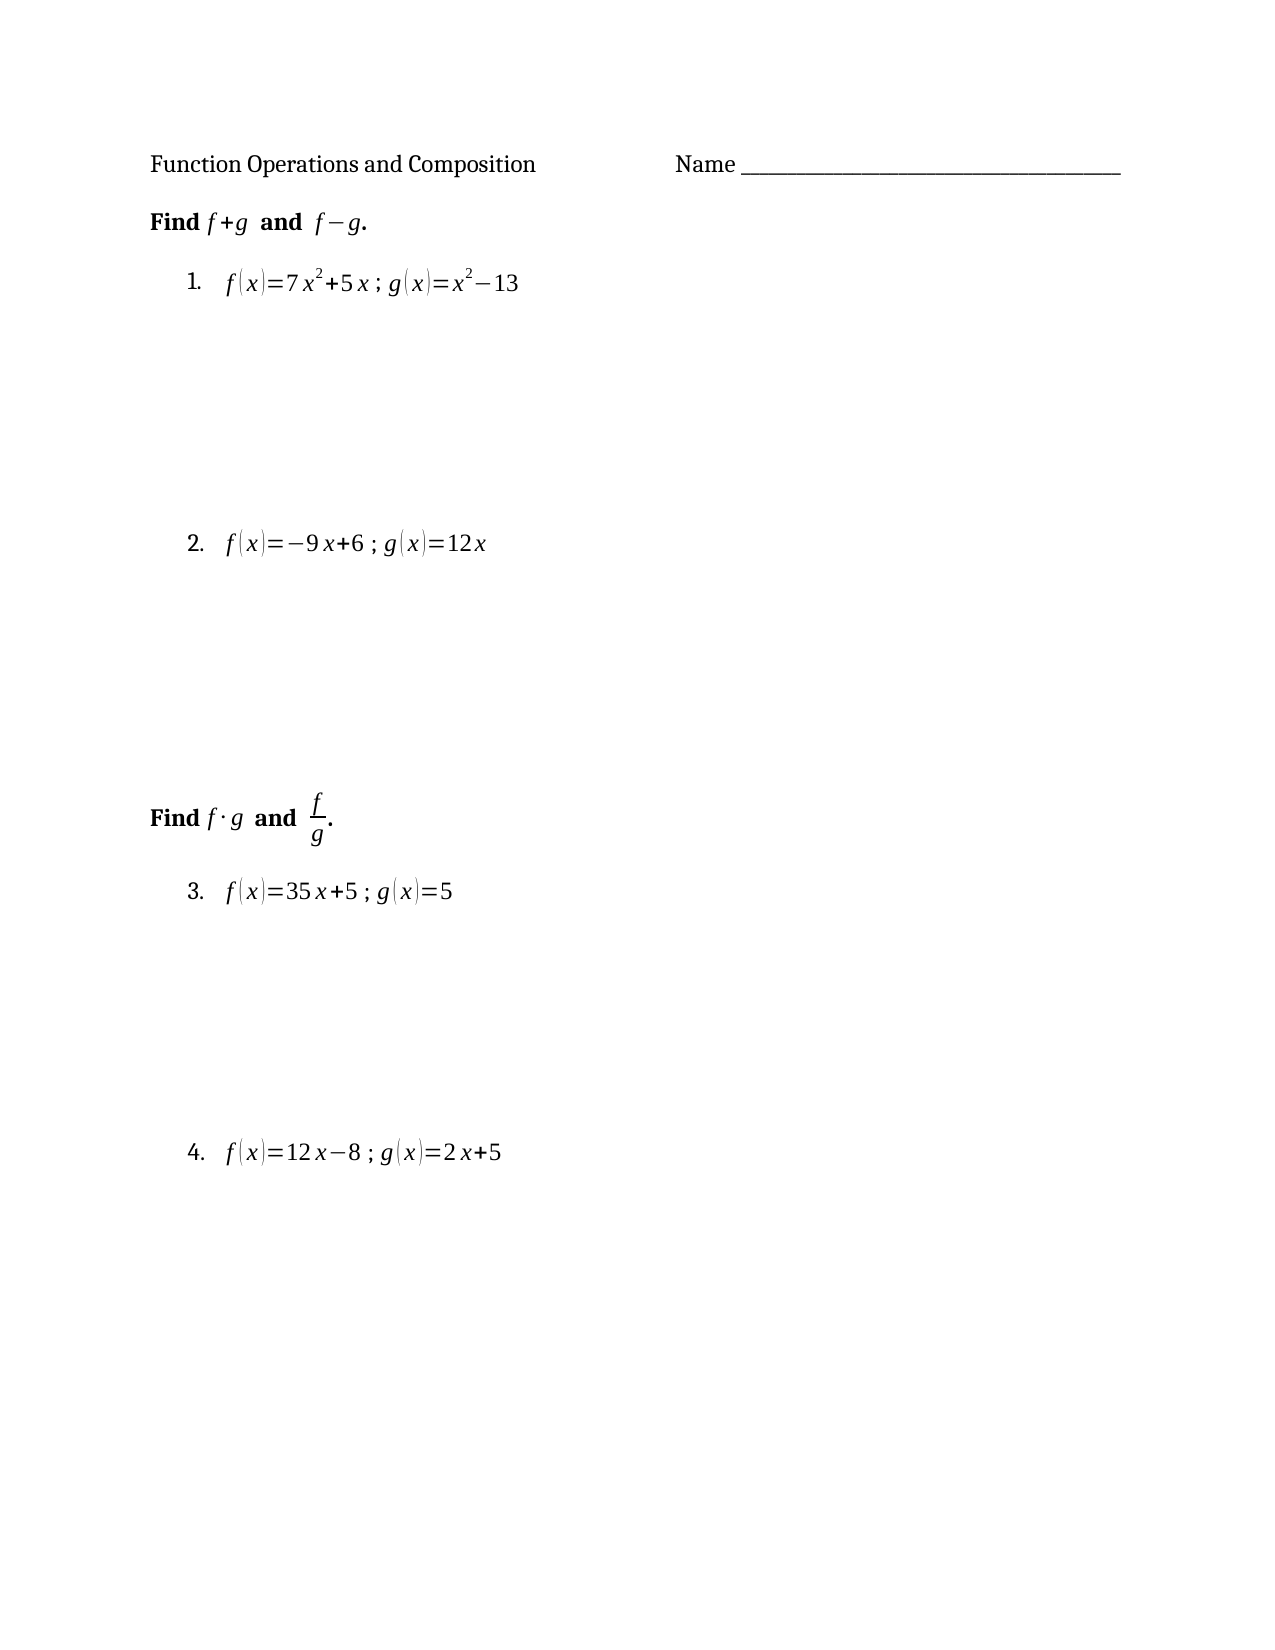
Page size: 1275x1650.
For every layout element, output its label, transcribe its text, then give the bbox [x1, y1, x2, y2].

list ; [187, 1137, 1125, 1167]
list ; [187, 876, 1125, 907]
text Find and . [150, 207, 1125, 236]
list ; [187, 265, 1125, 298]
text Find and . [150, 788, 1125, 847]
text Function Operations and Composition Name _________________________________________ [150, 150, 1125, 179]
list ; [187, 528, 1125, 558]
